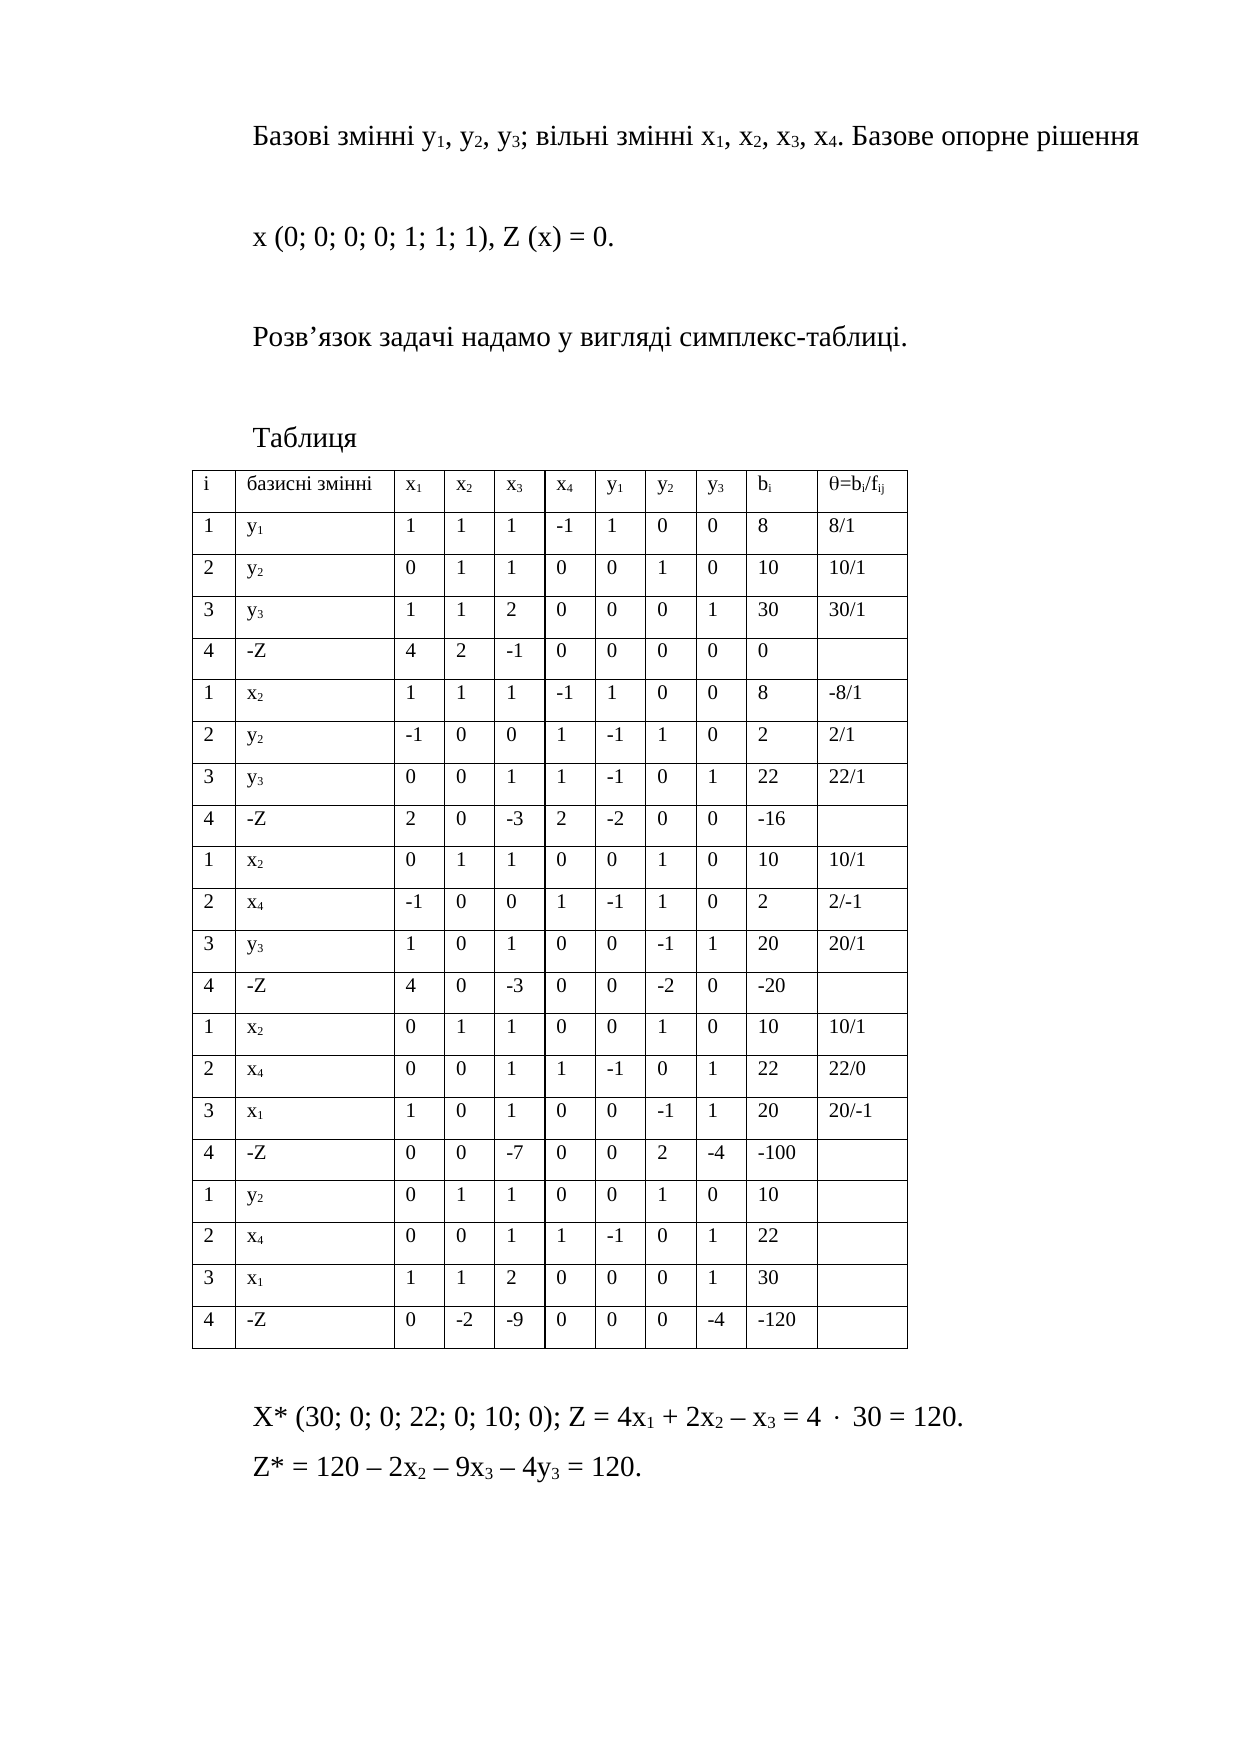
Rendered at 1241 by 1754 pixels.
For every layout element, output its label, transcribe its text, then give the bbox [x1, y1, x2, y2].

table_cell 1 [193, 1181, 235, 1222]
table_cell 0 [697, 513, 746, 554]
table_cell 22/1 [818, 764, 907, 804]
table_cell 0 [445, 1098, 494, 1139]
table_cell 30 [747, 1265, 817, 1306]
table_cell -9 [495, 1307, 544, 1347]
table_cell 1 [445, 1181, 494, 1222]
table_cell х4 [236, 1056, 394, 1097]
table_cell 0 [445, 1056, 494, 1097]
table_cell [818, 639, 907, 679]
table_cell 1 [646, 555, 696, 596]
table_cell [818, 1223, 907, 1264]
table_cell 1 [395, 597, 444, 637]
table_cell х4 [236, 889, 394, 930]
table_cell 1 [697, 764, 746, 804]
table_cell 22 [747, 764, 817, 804]
table_cell 8/1 [818, 513, 907, 554]
table_cell 0 [596, 555, 645, 596]
table_cell 1 [697, 1223, 746, 1264]
table_cell х2 [236, 680, 394, 721]
table_cell -1 [596, 1223, 645, 1264]
table_header bi [747, 471, 817, 512]
table_cell -2 [596, 806, 645, 846]
table_cell 0 [596, 1098, 645, 1139]
table_cell 2 [495, 597, 544, 637]
table_cell 0 [395, 1223, 444, 1264]
table_cell 0 [546, 973, 595, 1013]
table_cell 2 [193, 722, 235, 763]
table_cell 0 [395, 847, 444, 888]
table_cell 1 [697, 1265, 746, 1306]
table_cell 4 [193, 1307, 235, 1347]
table_cell 1 [445, 555, 494, 596]
table_cell 30/1 [818, 597, 907, 637]
table_cell 10/1 [818, 1014, 907, 1055]
table_cell [818, 1140, 907, 1180]
table_cell х1 [236, 1265, 394, 1306]
table_cell 1 [395, 680, 444, 721]
table_cell х2 [236, 1014, 394, 1055]
table_cell 0 [546, 1014, 595, 1055]
table_cell 0 [596, 1014, 645, 1055]
table_header =bi/fij [818, 471, 907, 512]
table_cell у1 [236, 513, 394, 554]
table_cell 0 [546, 1181, 595, 1222]
table_cell 1 [495, 555, 544, 596]
table_header у1 [596, 471, 645, 512]
table_header базисні змінні [236, 471, 394, 512]
table_cell 1 [193, 847, 235, 888]
table_cell 0 [646, 680, 696, 721]
table_cell 1 [193, 680, 235, 721]
table_header х1 [395, 471, 444, 512]
table_cell 3 [193, 1265, 235, 1306]
table_header х2 [445, 471, 494, 512]
table_cell 0 [445, 1140, 494, 1180]
table_cell 4 [193, 973, 235, 1013]
table_cell 1 [646, 1181, 696, 1222]
text Розв’язок задачі надамо у вигляді симплекс-таблиці. [177, 319, 1152, 353]
table_cell 0 [747, 639, 817, 679]
table_cell 1 [495, 1056, 544, 1097]
table_cell 0 [445, 931, 494, 972]
table_cell 0 [445, 889, 494, 930]
table_cell 10 [747, 1181, 817, 1222]
table_cell 0 [596, 1140, 645, 1180]
table_cell х1 [236, 1098, 394, 1139]
table_cell -1 [546, 680, 595, 721]
table_cell 30 [747, 597, 817, 637]
table_cell 0 [495, 722, 544, 763]
table_cell -3 [495, 973, 544, 1013]
table_cell -7 [495, 1140, 544, 1180]
table_cell -3 [495, 806, 544, 846]
table_cell 1 [445, 847, 494, 888]
table_cell 0 [445, 722, 494, 763]
table_cell 10 [747, 847, 817, 888]
table_cell -1 [646, 931, 696, 972]
table_cell 0 [395, 1014, 444, 1055]
table_cell 22 [747, 1056, 817, 1097]
table_cell 0 [495, 889, 544, 930]
table_cell х2 [236, 847, 394, 888]
table_cell 0 [546, 597, 595, 637]
text х (0; 0; 0; 0; 1; 1; 1), Z (х) = 0. [177, 219, 1152, 252]
table_cell 0 [697, 1014, 746, 1055]
table_cell 0 [697, 639, 746, 679]
table_cell 0 [395, 1056, 444, 1097]
table_cell 1 [697, 1098, 746, 1139]
table_cell 0 [546, 1307, 595, 1347]
table_cell 22 [747, 1223, 817, 1264]
table_cell 0 [646, 513, 696, 554]
table_cell 0 [395, 764, 444, 804]
table_cell 10 [747, 555, 817, 596]
table_cell 8 [747, 680, 817, 721]
table_cell 1 [193, 513, 235, 554]
table_cell -Z [236, 973, 394, 1013]
table_cell 2/-1 [818, 889, 907, 930]
table_cell 2 [193, 1223, 235, 1264]
table_cell 0 [646, 764, 696, 804]
table_cell 0 [445, 973, 494, 1013]
table_cell 0 [546, 1265, 595, 1306]
table_header х4 [546, 471, 595, 512]
table_cell 4 [193, 1140, 235, 1180]
table_cell -16 [747, 806, 817, 846]
table_cell 2 [193, 555, 235, 596]
table_cell 4 [395, 973, 444, 1013]
table_cell 0 [596, 1265, 645, 1306]
table_cell -8/1 [818, 680, 907, 721]
table_cell 0 [646, 597, 696, 637]
table_cell -1 [596, 1056, 645, 1097]
table_header у2 [646, 471, 696, 512]
table_cell 0 [697, 847, 746, 888]
text Х* (30; 0; 0; 22; 0; 10; 0); Z = 4х1 + 2х2 – х3 = 4 30 = 120. [177, 1399, 1152, 1432]
table_cell -1 [646, 1098, 696, 1139]
table_cell 0 [596, 597, 645, 637]
table_cell 0 [646, 806, 696, 846]
table_cell х4 [236, 1223, 394, 1264]
table_cell -2 [646, 973, 696, 1013]
table_cell -100 [747, 1140, 817, 1180]
table_cell 0 [596, 1181, 645, 1222]
table_cell 0 [546, 931, 595, 972]
table_cell 2 [445, 639, 494, 679]
table_cell 1 [395, 931, 444, 972]
table_cell -120 [747, 1307, 817, 1347]
table_cell 1 [495, 680, 544, 721]
table_cell 20/-1 [818, 1098, 907, 1139]
text Таблиця [177, 420, 1152, 453]
table_cell 0 [697, 1181, 746, 1222]
table_cell 0 [546, 847, 595, 888]
table_cell у2 [236, 1181, 394, 1222]
table_cell 10 [747, 1014, 817, 1055]
table_cell 1 [495, 847, 544, 888]
table_header і [193, 471, 235, 512]
table_cell 0 [546, 1098, 595, 1139]
table_cell 0 [596, 1307, 645, 1347]
table_cell 0 [445, 1223, 494, 1264]
table_cell 1 [646, 722, 696, 763]
table_cell 1 [193, 1014, 235, 1055]
table_cell 1 [445, 1265, 494, 1306]
table_cell 0 [395, 1181, 444, 1222]
table_header х3 [495, 471, 544, 512]
table_cell 4 [193, 639, 235, 679]
table_cell -1 [395, 722, 444, 763]
table_cell 1 [646, 847, 696, 888]
table_cell 8 [747, 513, 817, 554]
table_cell 3 [193, 931, 235, 972]
table_cell 10/1 [818, 847, 907, 888]
table_cell 0 [546, 1140, 595, 1180]
table_cell 1 [646, 889, 696, 930]
table_cell 1 [697, 597, 746, 637]
table_cell -1 [395, 889, 444, 930]
table_cell 1 [445, 513, 494, 554]
table_cell 0 [546, 555, 595, 596]
table_cell 0 [646, 1223, 696, 1264]
table_cell -1 [495, 639, 544, 679]
table_cell 0 [697, 722, 746, 763]
table_cell 0 [546, 639, 595, 679]
table_cell 0 [596, 973, 645, 1013]
table_cell 1 [697, 1056, 746, 1097]
table_cell 2 [646, 1140, 696, 1180]
table_cell 4 [193, 806, 235, 846]
table_cell у3 [236, 764, 394, 804]
table_cell 4 [395, 639, 444, 679]
table_cell 0 [646, 639, 696, 679]
text Z* = 120 – 2х2 – 9х3 – 4у3 = 120. [177, 1449, 1152, 1483]
table_header у3 [697, 471, 746, 512]
table_cell 1 [646, 1014, 696, 1055]
table_cell у3 [236, 597, 394, 637]
table_cell -1 [596, 722, 645, 763]
table_cell 0 [697, 680, 746, 721]
table_cell у3 [236, 931, 394, 972]
table_cell 1 [445, 680, 494, 721]
table_cell -2 [445, 1307, 494, 1347]
table_cell 1 [546, 1223, 595, 1264]
table_cell 20 [747, 931, 817, 972]
table_cell 1 [495, 1223, 544, 1264]
table_cell [818, 1265, 907, 1306]
table_cell 2 [193, 1056, 235, 1097]
table_cell 0 [697, 973, 746, 1013]
table_cell у2 [236, 722, 394, 763]
table_cell -1 [596, 764, 645, 804]
table_cell 1 [445, 597, 494, 637]
table_cell 1 [395, 1098, 444, 1139]
table_cell 2 [495, 1265, 544, 1306]
table_cell [818, 806, 907, 846]
table_cell 0 [697, 889, 746, 930]
table_cell 20 [747, 1098, 817, 1139]
table_cell 1 [395, 1265, 444, 1306]
table_cell 1 [495, 764, 544, 804]
table_cell [818, 1181, 907, 1222]
table_cell 1 [546, 889, 595, 930]
table_cell 2 [747, 889, 817, 930]
table_cell 1 [495, 513, 544, 554]
table_cell 10/1 [818, 555, 907, 596]
table_cell -Z [236, 806, 394, 846]
table_cell 1 [445, 1014, 494, 1055]
table_cell -4 [697, 1140, 746, 1180]
table_cell 1 [495, 1181, 544, 1222]
table_cell 2 [747, 722, 817, 763]
table_cell 0 [646, 1056, 696, 1097]
table_cell -Z [236, 1140, 394, 1180]
table_cell 3 [193, 764, 235, 804]
table_cell -Z [236, 1307, 394, 1347]
table_cell -1 [596, 889, 645, 930]
table_cell 1 [495, 1014, 544, 1055]
table_cell -20 [747, 973, 817, 1013]
table_cell 1 [546, 722, 595, 763]
table_cell 0 [395, 555, 444, 596]
table_cell 22/0 [818, 1056, 907, 1097]
table_cell 0 [596, 847, 645, 888]
table_cell 0 [646, 1307, 696, 1347]
table_cell -1 [546, 513, 595, 554]
table_cell 1 [495, 1098, 544, 1139]
table_cell 2 [395, 806, 444, 846]
table_cell 1 [596, 513, 645, 554]
table_cell 0 [395, 1307, 444, 1347]
table_cell 2/1 [818, 722, 907, 763]
table_cell -4 [697, 1307, 746, 1347]
table_cell [818, 973, 907, 1013]
table_cell 0 [646, 1265, 696, 1306]
table_cell 20/1 [818, 931, 907, 972]
table_cell у2 [236, 555, 394, 596]
table_cell 0 [596, 639, 645, 679]
table_cell 0 [445, 764, 494, 804]
table_cell 0 [697, 555, 746, 596]
table_cell 0 [596, 931, 645, 972]
table_cell 0 [395, 1140, 444, 1180]
text Базові змінні у1, у2, у3; вільні змінні х1, х2, х3, х4. Базове опорне рішення [177, 118, 1152, 152]
table_cell 1 [395, 513, 444, 554]
table_cell -Z [236, 639, 394, 679]
table_cell 0 [697, 806, 746, 846]
table_cell 1 [697, 931, 746, 972]
table_cell [818, 1307, 907, 1347]
table_cell 2 [546, 806, 595, 846]
table_cell 0 [445, 806, 494, 846]
table_cell 1 [495, 931, 544, 972]
table_cell 3 [193, 597, 235, 637]
table_cell 1 [546, 1056, 595, 1097]
table_cell 2 [193, 889, 235, 930]
table_cell 3 [193, 1098, 235, 1139]
table_cell 1 [546, 764, 595, 804]
table_cell 1 [596, 680, 645, 721]
